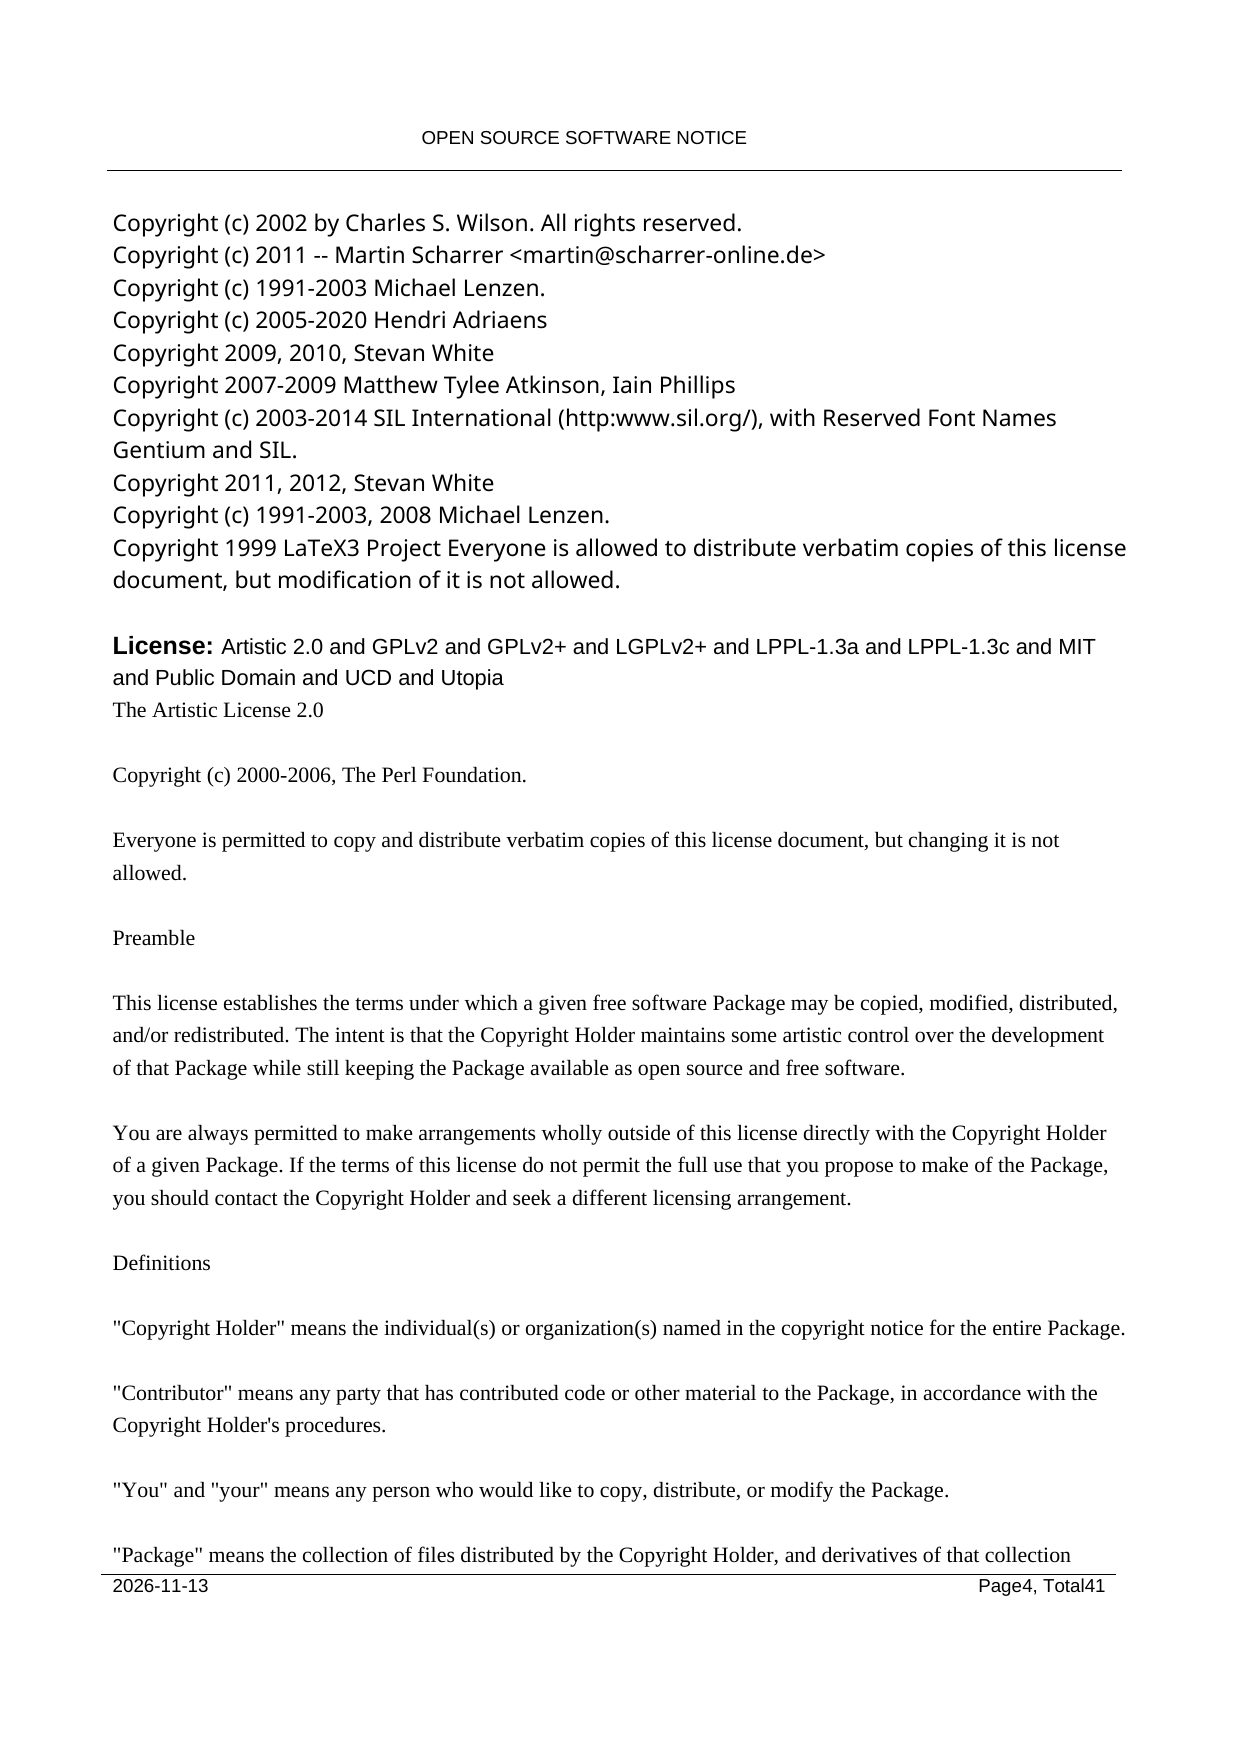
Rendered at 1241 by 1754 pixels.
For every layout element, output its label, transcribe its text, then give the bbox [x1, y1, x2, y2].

text Copyright (c) 2000-2006, The Perl Foundation. [112, 759, 1128, 791]
text You are always permitted to make arrangements wholly outside of this license directly with the Copyright Holder of a given Package. If the terms of this license do not permit the full use that you propose to make of the Package, you should contact the Copyright Holder and seek a different licensing arrangement. [112, 1116, 1128, 1214]
text "You" and "your" means any person who would like to copy, distribute, or modify the Package. [112, 1474, 1128, 1506]
text The Artistic License 2.0 [112, 694, 1128, 726]
text "Copyright Holder" means the individual(s) or organization(s) named in the copyright notice for the entire Package. [112, 1311, 1128, 1344]
text Definitions [112, 1246, 1128, 1279]
text This license establishes the terms under which a given free software Package may be copied, modified, distributed, and/or redistributed. The intent is that the Copyright Holder maintains some artistic control over the development of that Package while still keeping the Package available as open source and free software. [112, 986, 1128, 1084]
text License: Artistic 2.0 and GPLv2 and GPLv2+ and LGPLv2+ and LPPL-1.3a and LPPL-1.3c and MIT and Public Domain and UCD and Utopia [112, 629, 1128, 694]
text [112, 1539, 1128, 1571]
text Everyone is permitted to copy and distribute verbatim copies of this license document, but changing it is not allowed. [112, 824, 1128, 889]
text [112, 206, 1128, 629]
text "Contributor" means any party that has contributed code or other material to the Package, in accordance with the Copyright Holder's procedures. [112, 1376, 1128, 1441]
text Preamble [112, 921, 1128, 954]
